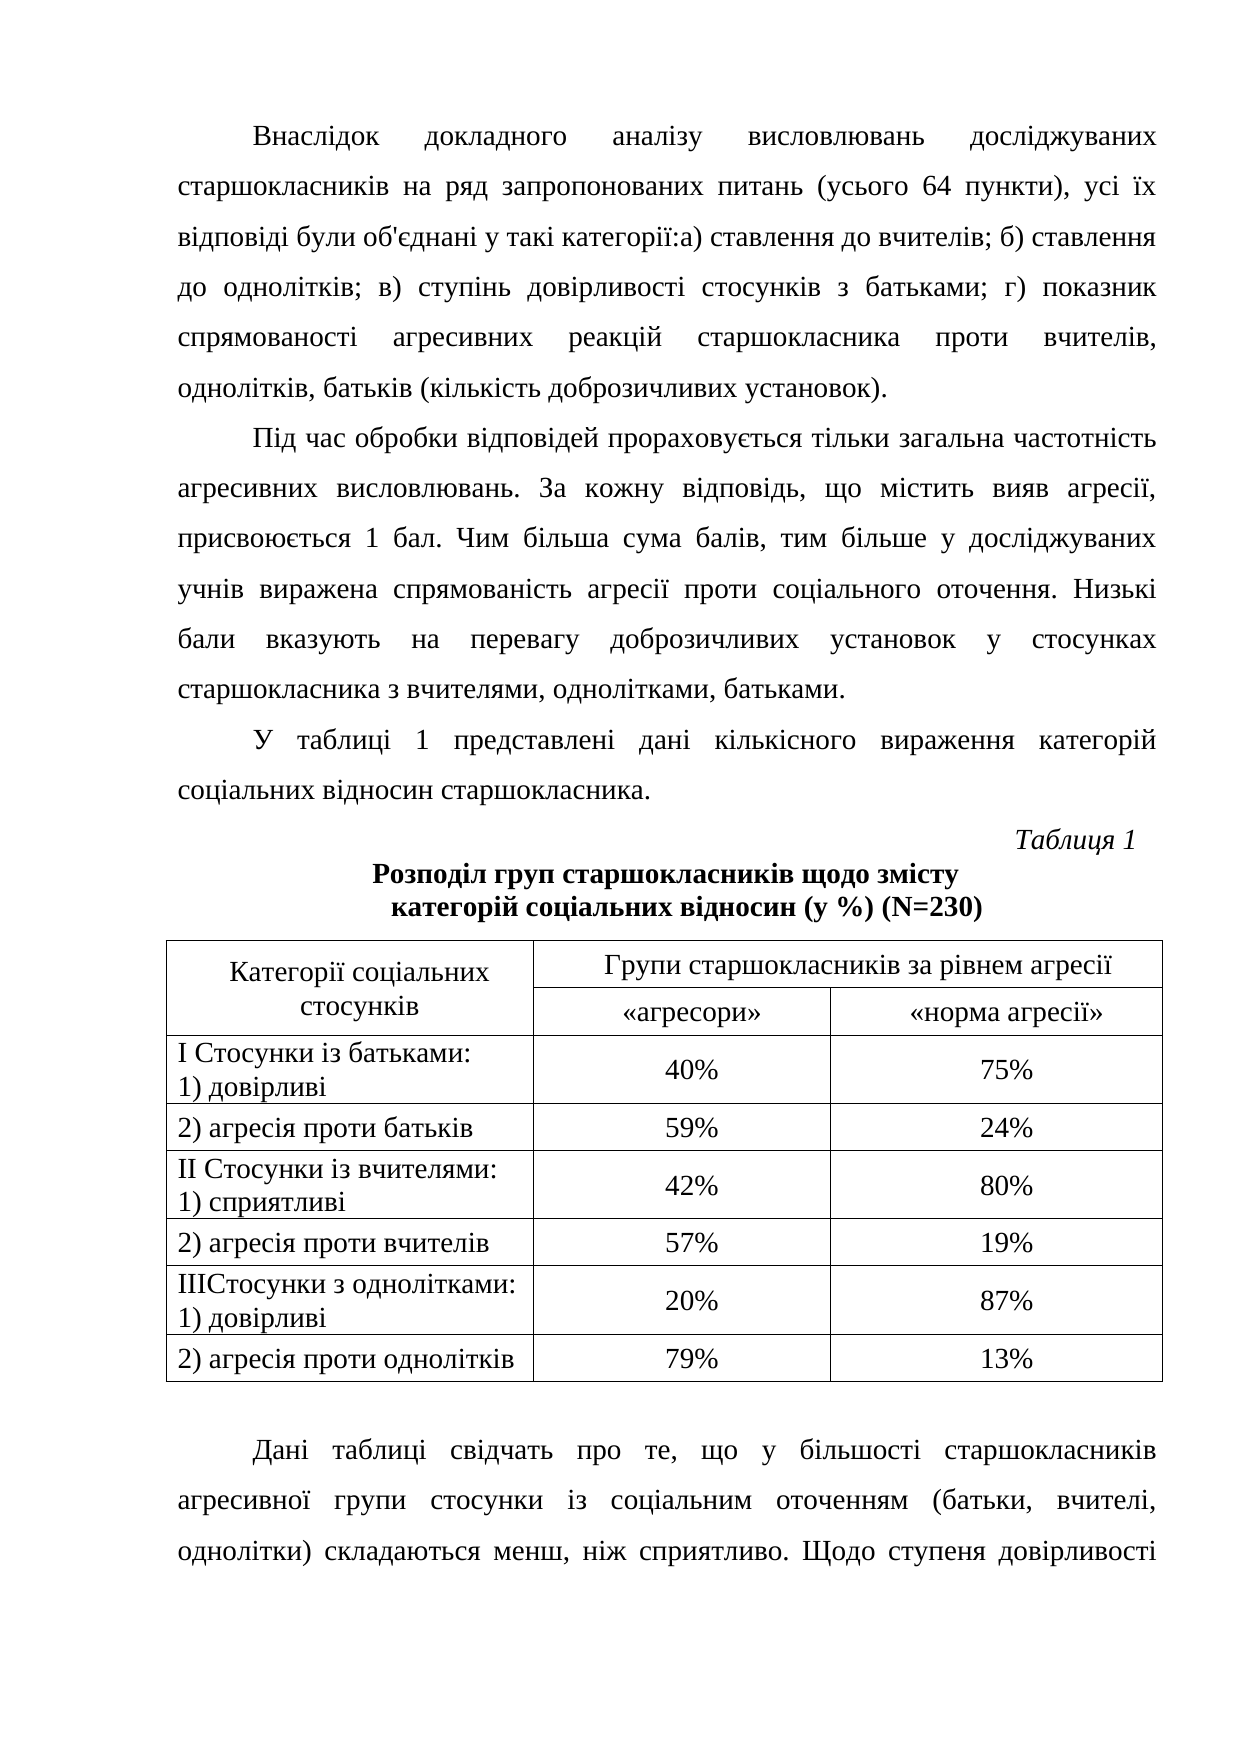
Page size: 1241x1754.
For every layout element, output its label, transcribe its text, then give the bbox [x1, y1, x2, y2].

text У таблиці 1 представлені дані кількісного вираження категорій соціальних відносин старшокласника. [177, 722, 1157, 806]
table_cell 79% [534, 1335, 830, 1381]
table_cell «норма агресії» [831, 988, 1162, 1034]
text категорій соціальних відносин (у %) (N=230) [192, 889, 1137, 923]
text Під час обробки відповідей прораховується тільки загальна частотність агресивних висловлювань. За кожну відповідь, що містить вияв агресії, присвоюється 1 бал. Чим більша сума балів, тим більше у досліджуваних учнів виражена спрямованість агресії проти соціального оточення. Низькі бали вказують на перевагу доброзичливих установок у стосунках старшокласника з вчителями, однолітками, батьками. [177, 420, 1157, 705]
table_cell 24% [831, 1104, 1162, 1150]
table_header Групи старшокласників за рівнем агресії [534, 941, 1162, 987]
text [177, 1432, 1157, 1566]
text Внаслідок докладного аналізу висловлювань досліджуваних старшокласників на ряд запропонованих питань (усього 64 пункти), усі їх відповіді були об'єднані у такі категорії:а) ставлення до вчителів; б) ставлення до однолітків; в) ступінь довірливості стосунків з батьками; г) показник спрямованості агресивних реакцій старшокласника проти вчителів, однолітків, батьків (кількість доброзичливих установок). [177, 118, 1157, 403]
table_cell I Стосунки із батьками: 1) довірливі [167, 1036, 533, 1103]
table_cell 2) агресія проти вчителів [167, 1219, 533, 1265]
table_cell 13% [831, 1335, 1162, 1381]
text Таблиця 1 [160, 822, 1137, 856]
table_cell 80% [831, 1151, 1162, 1218]
table_cell 2) агресія проти однолітків [167, 1335, 533, 1381]
table_header Категорії соціальних стосунків [167, 941, 533, 1034]
table_cell 59% [534, 1104, 830, 1150]
table_cell 42% [534, 1151, 830, 1218]
table_cell 75% [831, 1036, 1162, 1103]
table_cell «агресори» [534, 988, 830, 1034]
table_cell 2) агресія проти батьків [167, 1104, 533, 1150]
text Розподіл груп старшокласників щодо змісту [160, 856, 1171, 889]
table_cell 40% [534, 1036, 830, 1103]
table_cell 87% [831, 1266, 1162, 1333]
table_cell 20% [534, 1266, 830, 1333]
table_cell IIIСтосунки з однолітками: 1) довірливі [167, 1266, 533, 1333]
table_cell II Стосунки із вчителями: 1) сприятливі [167, 1151, 533, 1218]
table_cell 57% [534, 1219, 830, 1265]
table_cell 19% [831, 1219, 1162, 1265]
